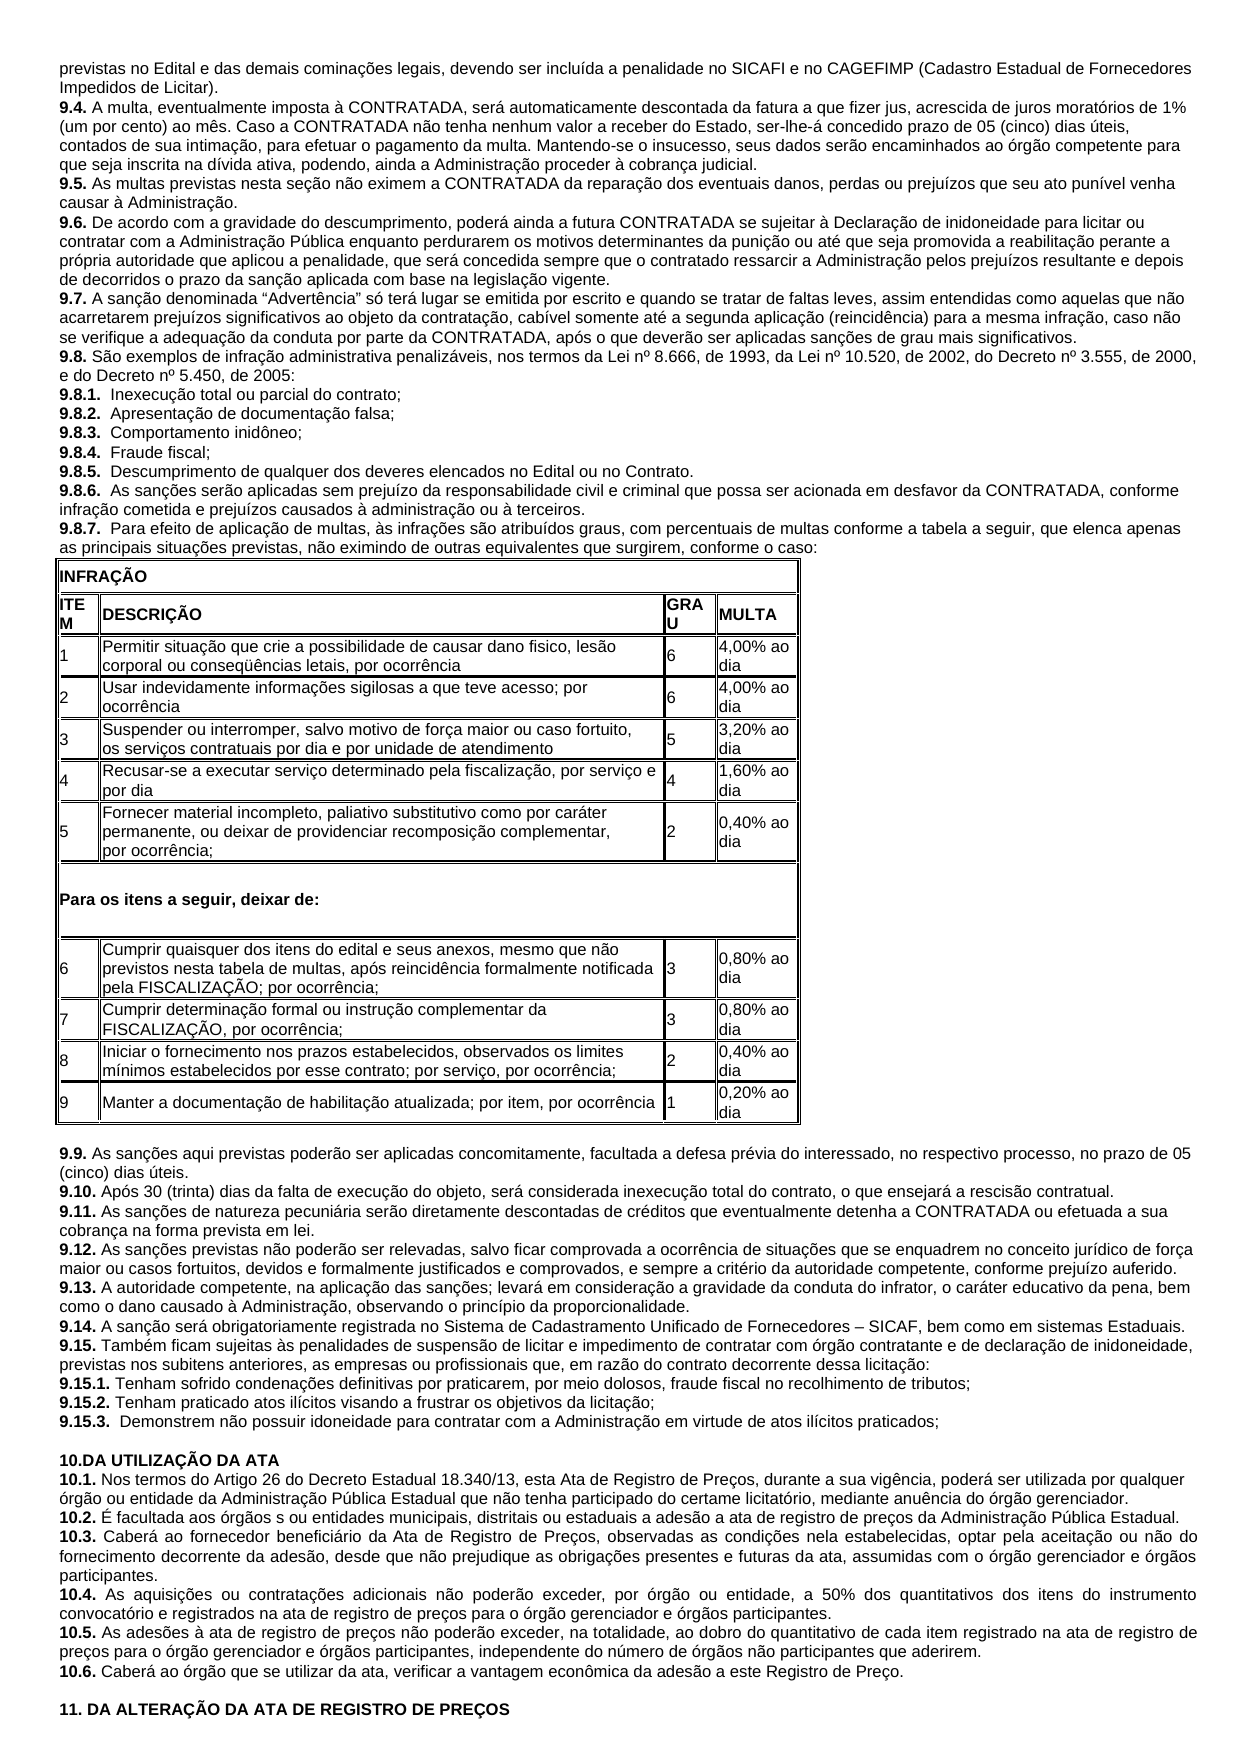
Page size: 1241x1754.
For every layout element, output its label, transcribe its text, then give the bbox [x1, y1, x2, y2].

text 9.4. A multa, eventualmente imposta à CONTRATADA, será automaticamente descontada da fatura a que ﬁzer jus, acrescida de juros moratórios de 1% (um por cento) ao mês. Caso a CONTRATADA não tenha nenhum valor a receber do Estado, ser-lhe-á concedido prazo de 05 (cinco) dias úteis, contados de sua intimação, para efetuar o pagamento da multa. Mantendo-se o insucesso, seus dados serão encaminhados ao órgão competente para que seja inscrita na dívida ativa, podendo, ainda a Administração proceder à cobrança judicial. [59, 97, 1199, 174]
table_cell 9 [59, 1080, 100, 1122]
table_cell Cumprir quaisquer dos itens do edital e seus anexos, mesmo que não previstos nesta tabela de multas, após reincidência formalmente notiﬁcada pela FISCALIZAÇÃO; por ocorrência; [101, 940, 663, 997]
table_cell 6 [666, 637, 715, 675]
list 10.4. As aquisições ou contratações adicionais não poderão exceder, por órgão ou entidade, a 50% dos quantitativos dos itens do instrumento convocatório e registrados na ata de registro de preços para o órgão gerenciador e órgãos participantes. [59, 1585, 1199, 1623]
table_cell 0,20% ao dia [716, 1080, 797, 1122]
table_header INFRAÇÃO [59, 561, 797, 592]
table_cell 4 [59, 758, 98, 799]
table_cell 0,80% ao dia [716, 997, 799, 1038]
table_cell Para os itens a seguir, deixar de: [59, 860, 798, 936]
text 9.15.1. Tenham sofrido condenações deﬁnitivas por praticarem, por meio dolosos, fraude ﬁscal no recolhimento de tributos; [59, 1374, 1199, 1393]
table_cell 4 [666, 762, 715, 799]
table_cell 5 [666, 720, 715, 758]
table_cell 3,20% ao dia [718, 716, 798, 758]
text 9.11. As sanções de natureza pecuniária serão diretamente descontadas de créditos que eventualmente detenha a CONTRATADA ou efetuada a sua cobrança na forma prevista em lei. [59, 1201, 1199, 1240]
table_cell 4,00% ao dia [718, 633, 798, 675]
table_cell Cumprir determinação formal ou instrução complementar da FISCALIZAÇÃO, por ocorrência; [101, 1000, 663, 1038]
text 9.14. A sanção será obrigatoriamente registrada no Sistema de Cadastramento Uniﬁcado de Fornecedores – SICAF, bem como em sistemas Estaduais. [59, 1316, 1199, 1336]
table_cell 1,60% ao dia [718, 758, 798, 799]
text 9.9. As sanções aqui previstas poderão ser aplicadas concomitamente, facultada a defesa prévia do interessado, no respectivo processo, no prazo de 05 (cinco) dias úteis. [59, 1144, 1199, 1182]
table_cell 0,80% ao dia [718, 936, 798, 997]
text 9.15.3. Demonstrem não possuir idoneidade para contratar com a Administração em virtude de atos ilícitos praticados; [59, 1412, 1199, 1431]
table_cell 1 [664, 1083, 716, 1122]
table_cell Permitir situação que crie a possibilidade de causar dano fisico, lesão corporal ou conseqüências letais, por ocorrência [101, 637, 663, 675]
table_cell Suspender ou interromper, salvo motivo de força maior ou caso fortuito, os serviços contratuais por dia e por unidade de atendimento [101, 720, 663, 758]
text 9.6. De acordo com a gravidade do descumprimento, poderá ainda a futura CONTRATADA se sujeitar à Declaração de inidoneidade para licitar ou contratar com a Administração Pública enquanto perdurarem os motivos determinantes da punição ou até que seja promovida a reabilitação perante a própria autoridade que aplicou a penalidade, que será concedida sempre que o contratado ressarcir a Administração pelos prejuízos resultante e depois de decorridos o prazo da sanção aplicada com base na legislação vigente. [59, 212, 1199, 289]
table_cell Usar indevidamente informações sigilosas a que teve acesso; por ocorrência [101, 678, 663, 716]
table_cell Fornecer material incompleto, paliativo substitutivo como por caráter permanente, ou deixar de providenciar recomposição complementar, por ocorrência; [101, 803, 663, 860]
text 9.13. A autoridade competente, na aplicação das sanções; levará em consideração a gravidade da conduta do infrator, o caráter educativo da pena, bem como o dano causado à Administração, observando o princípio da proporcionalidade. [59, 1278, 1199, 1316]
text 9.8.3. Comportamento inidôneo; [59, 423, 1199, 442]
table_cell ITEM [57, 592, 100, 633]
table_cell 6 [59, 936, 98, 997]
text 10.DA UTILIZAÇÃO DA ATA [59, 1451, 1199, 1470]
text 10.2. É facultada aos órgãos s ou entidades municipais, distritais ou estaduais a adesão a ata de registro de preços da Administração Pública Estadual. [59, 1508, 1199, 1527]
table_cell DESCRIÇÃO [101, 595, 663, 633]
text 10.6. Caberá ao órgão que se utilizar da ata, verificar a vantagem econômica da adesão a este Registro de Preço. [59, 1661, 1199, 1681]
table_cell 7 [57, 997, 100, 1038]
text 9.15.2. Tenham praticado atos ilícitos visando a frustrar os objetivos da licitação; [59, 1393, 1199, 1412]
text 9.8.1. Inexecução total ou parcial do contrato; [59, 385, 1199, 404]
text 9.8. São exemplos de infração administrativa penalizáveis, nos termos da Lei nº 8.666, de 1993, da Lei nº 10.520, de 2002, do Decreto nº 3.555, de 2000, e do Decreto nº 5.450, de 2005: [59, 347, 1199, 385]
table_cell Manter a documentação de habilitação atualizada; por item, por ocorrência [100, 1083, 664, 1122]
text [59, 59, 1199, 97]
text 9.10. Após 30 (trinta) dias da falta de execução do objeto, será considerada inexecução total do contrato, o que ensejará a rescisão contratual. [59, 1182, 1199, 1201]
text 9.8.6. As sanções serão aplicadas sem prejuízo da responsabilidade civil e criminal que possa ser acionada em desfavor da CONTRATADA, conforme infração cometida e prejuízos causados à administração ou à terceiros. [59, 481, 1199, 519]
table_cell 0,40% ao dia [718, 800, 798, 860]
text 9.8.2. Apresentação de documentação falsa; [59, 404, 1199, 423]
text 9.8.7. Para efeito de aplicação de multas, às infrações são atribuídos graus, com percentuais de multas conforme a tabela a seguir, que elenca apenas as principais situações previstas, não eximindo de outras equivalentes que surgirem, conforme o caso: [59, 519, 1199, 557]
table_cell 0,40% ao dia [718, 1039, 798, 1080]
table_cell 1 [59, 633, 98, 675]
text 9.15. Também ﬁcam sujeitas às penalidades de suspensão de licitar e impedimento de contratar com órgão contratante e de declaração de inidoneidade, previstas nos subitens anteriores, as empresas ou proﬁssionais que, em razão do contrato decorrente dessa licitação: [59, 1336, 1199, 1374]
text 9.5. As multas previstas nesta seção não eximem a CONTRATADA da reparação dos eventuais danos, perdas ou prejuízos que seu ato punível venha causar à Administração. [59, 174, 1199, 212]
list 10.5. As adesões à ata de registro de preços não poderão exceder, na totalidade, ao dobro do quantitativo de cada item registrado na ata de registro de preços para o órgão gerenciador e órgãos participantes, independente do número de órgãos não participantes que aderirem. [59, 1623, 1199, 1661]
table_cell 2 [59, 675, 98, 716]
text 9.12. As sanções previstas não poderão ser relevadas, salvo ﬁcar comprovada a ocorrência de situações que se enquadrem no conceito jurídico de força maior ou casos fortuitos, devidos e formalmente justiﬁcados e comprovados, e sempre a critério da autoridade competente, conforme prejuízo auferido. [59, 1240, 1199, 1278]
text 9.8.5. Descumprimento de qualquer dos deveres elencados no Edital ou no Contrato. [59, 462, 1199, 481]
table_cell GRAU [666, 595, 715, 633]
table_cell 5 [59, 800, 98, 860]
table_cell 2 [666, 803, 715, 860]
table_cell MULTA [716, 592, 799, 633]
table_cell 3 [59, 716, 98, 758]
list 10.3. Caberá ao fornecedor beneficiário da Ata de Registro de Preços, observadas as condições nela estabelecidas, optar pela aceitação ou não do fornecimento decorrente da adesão, desde que não prejudique as obrigações presentes e futuras da ata, assumidas com o órgão gerenciador e órgãos participantes. [59, 1527, 1199, 1585]
table_cell 3 [666, 1000, 715, 1038]
text 9.7. A sanção denominada “Advertência” só terá lugar se emitida por escrito e quando se tratar de faltas leves, assim entendidas como aquelas que não acarretarem prejuízos signiﬁcativos ao objeto da contratação, cabível somente até a segunda aplicação (reincidência) para a mesma infração, caso não se veriﬁque a adequação da conduta por parte da CONTRATADA, após o que deverão ser aplicadas sanções de grau mais signiﬁcativos. [59, 289, 1199, 347]
table_cell Iniciar o fornecimento nos prazos estabelecidos, observados os limites mínimos estabelecidos por esse contrato; por serviço, por ocorrência; [101, 1042, 663, 1080]
table_cell 4,00% ao dia [718, 675, 797, 716]
text 11. DA ALTERAÇÃO DA ATA DE REGISTRO DE PREÇOS [59, 1700, 1199, 1719]
table_cell 6 [666, 678, 715, 716]
table_cell 2 [666, 1042, 715, 1080]
text 9.8.4. Fraude ﬁscal; [59, 442, 1199, 462]
text 10.1. Nos termos do Artigo 26 do Decreto Estadual 18.340/13, esta Ata de Registro de Preços, durante a sua vigência, poderá ser utilizada por qualquer órgão ou entidade da Administração Pública Estadual que não tenha participado do certame licitatório, mediante anuência do órgão gerenciador. [59, 1470, 1199, 1508]
table_cell 3 [666, 940, 715, 997]
table_cell 8 [59, 1039, 98, 1080]
table_cell Recusar-se a executar serviço determinado pela ﬁscalização, por serviço e por dia [101, 762, 663, 799]
